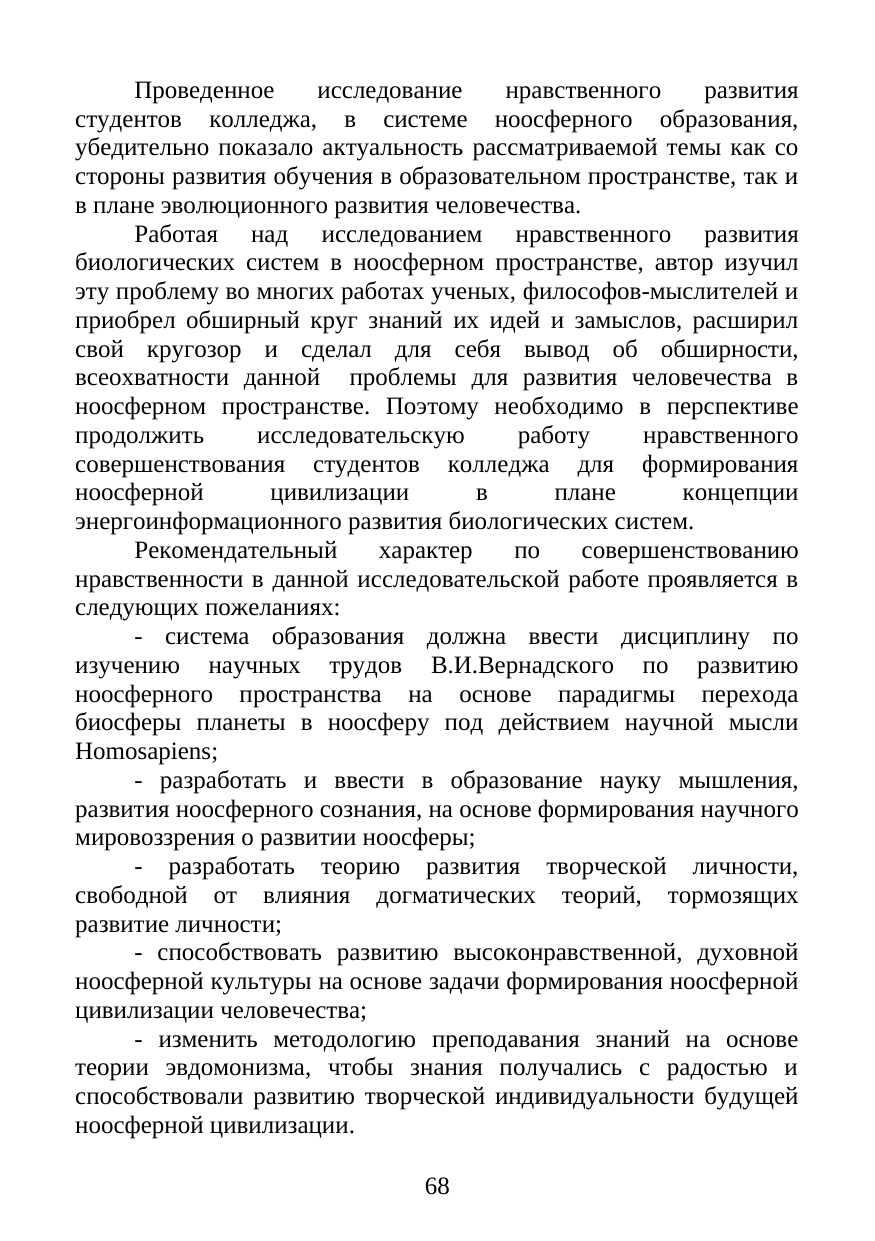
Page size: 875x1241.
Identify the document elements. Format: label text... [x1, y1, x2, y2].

text Работая над исследованием нравственного развития биологических систем в ноосферном пространстве, автор изучил эту проблему во многих работах ученых, философов-мыслителей и приобрел обширный круг знаний их идей и замыслов, расширил свой кругозор и сделал для себя вывод об обширности, всеохватности данной проблемы для развития человечества в ноосферном пространстве. Поэтому необходимо в перспективе продолжить исследовательскую работу нравственного совершенствования студентов колледжа для формирования ноосферной цивилизации в плане концепции энергоинформационного развития биологических систем. [75, 219, 799, 535]
text - разработать и ввести в образование науку мышления, развития ноосферного сознания, на основе формирования научного мировоззрения о развитии ноосферы; [75, 765, 799, 851]
text Проведенное исследование нравственного развития студентов колледжа, в системе ноосферного образования, убедительно показало актуальность рассматриваемой темы как со стороны развития обучения в образовательном пространстве, так и в плане эволюционного развития человечества. [75, 75, 799, 219]
text - изменить методологию преподавания знаний на основе теории эвдомонизма, чтобы знания получались с радостью и способствовали развитию творческой индивидуальности будущей ноосферной цивилизации. [75, 1024, 799, 1139]
text - система образования должна ввести дисциплину по изучению научных трудов В.И.Вернадского по развитию ноосферного пространства на основе парадигмы перехода биосферы планеты в ноосферу под действием научной мысли Homosapiens; [75, 621, 799, 765]
text - способствовать развитию высоконравственной, духовной ноосферной культуры на основе задачи формирования ноосферной цивилизации человечества; [75, 937, 799, 1024]
text Рекомендательный характер по совершенствованию нравственности в данной исследовательской работе проявляется в следующих пожеланиях: [75, 535, 799, 621]
text - разработать теорию развития творческой личности, свободной от влияния догматических теорий, тормозящих развитие личности; [75, 851, 799, 937]
